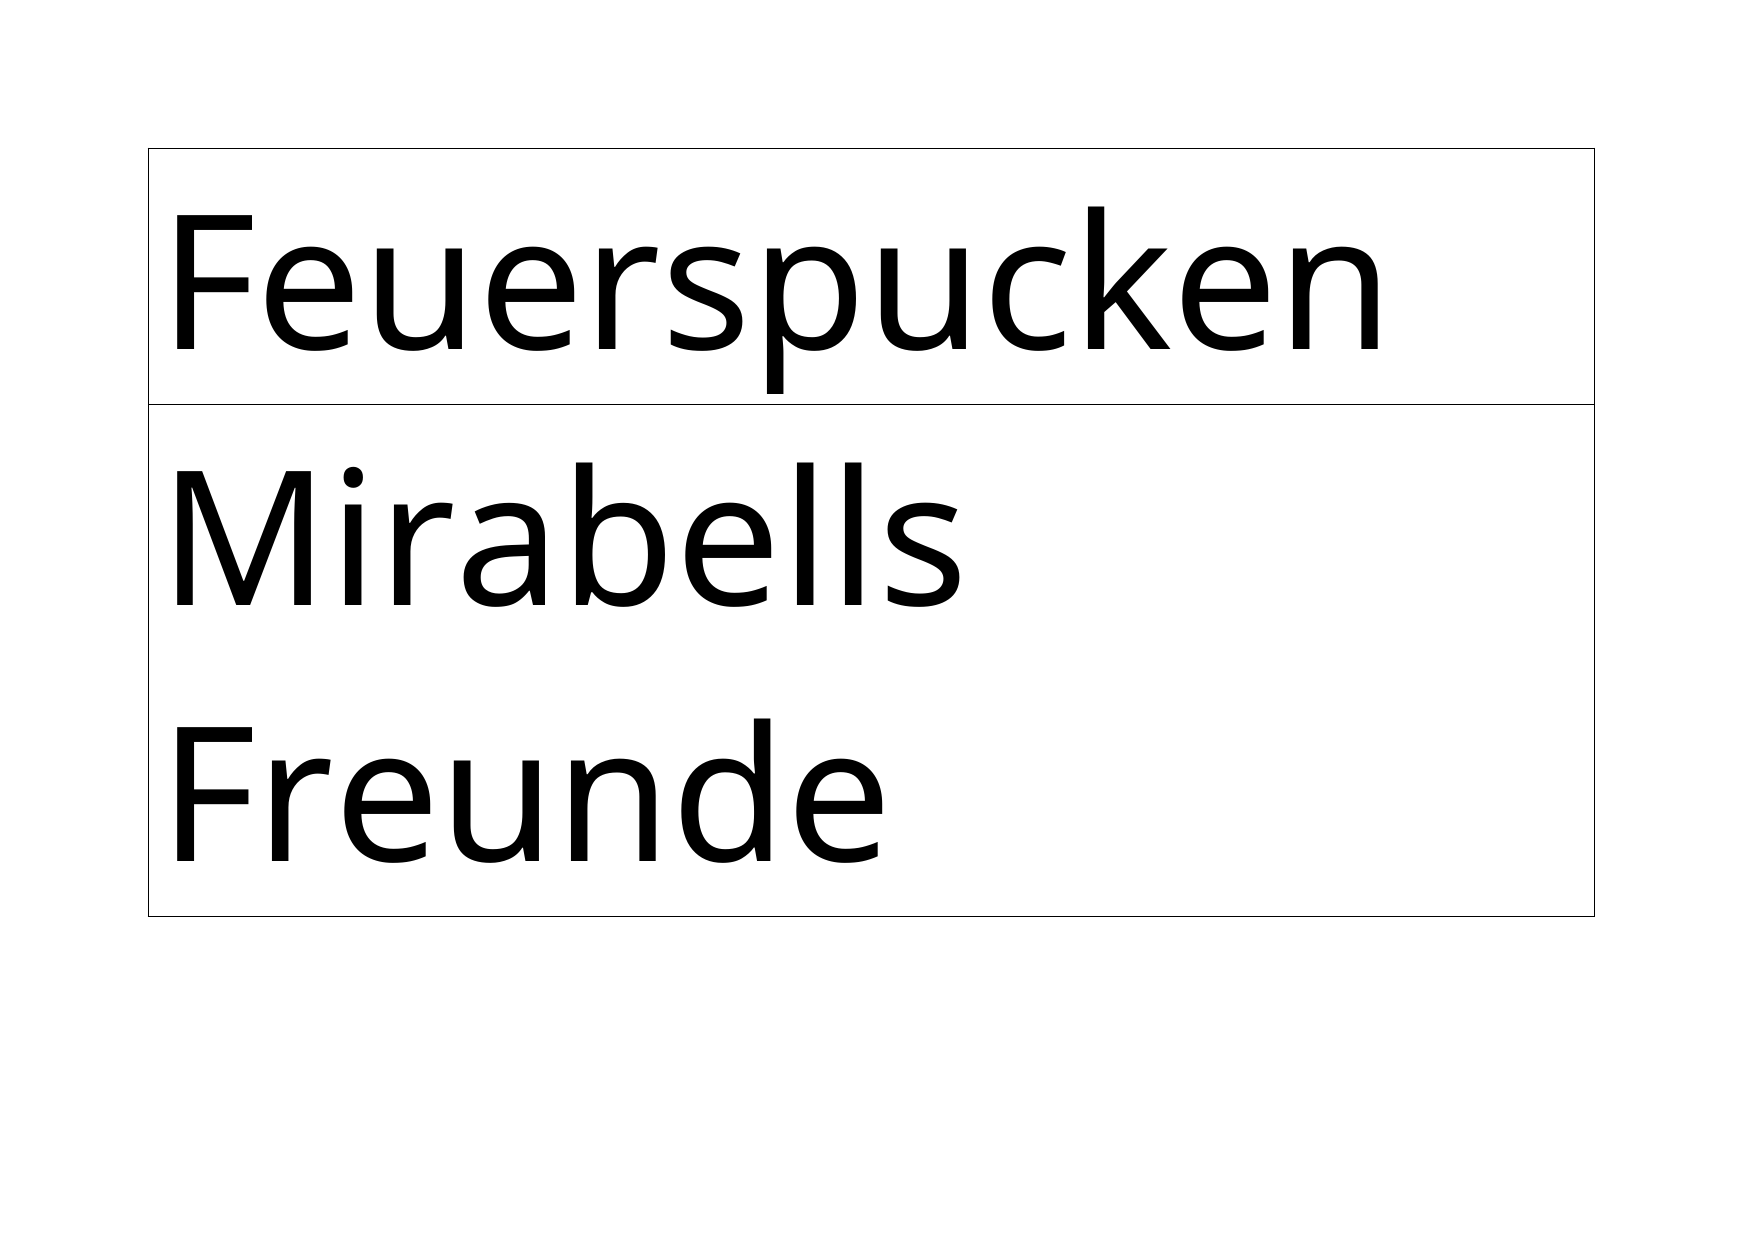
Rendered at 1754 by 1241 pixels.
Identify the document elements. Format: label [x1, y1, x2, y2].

table_cell [149, 149, 1594, 404]
table_cell [149, 405, 1594, 916]
